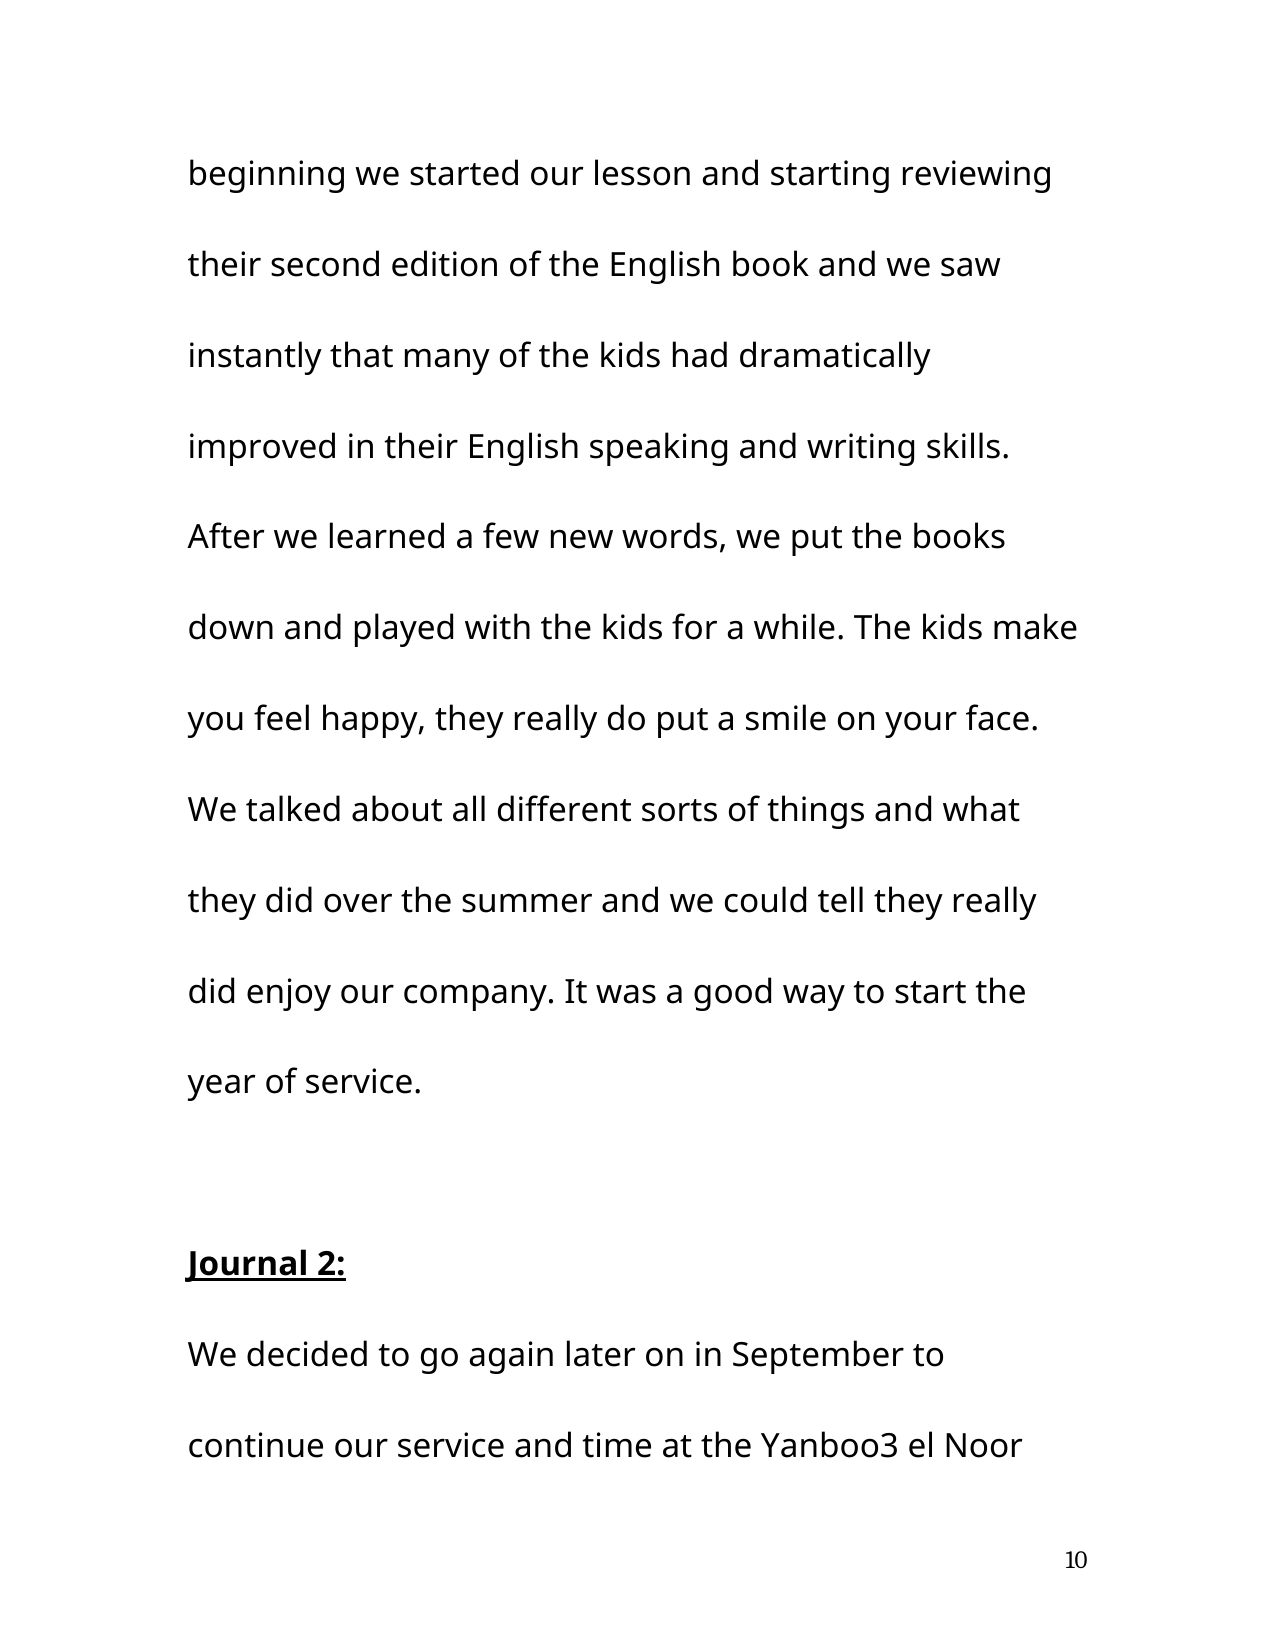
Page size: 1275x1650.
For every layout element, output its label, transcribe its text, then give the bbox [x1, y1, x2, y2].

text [187, 1331, 1087, 1467]
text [187, 150, 1087, 1104]
text Journal 2: [187, 1240, 1087, 1285]
